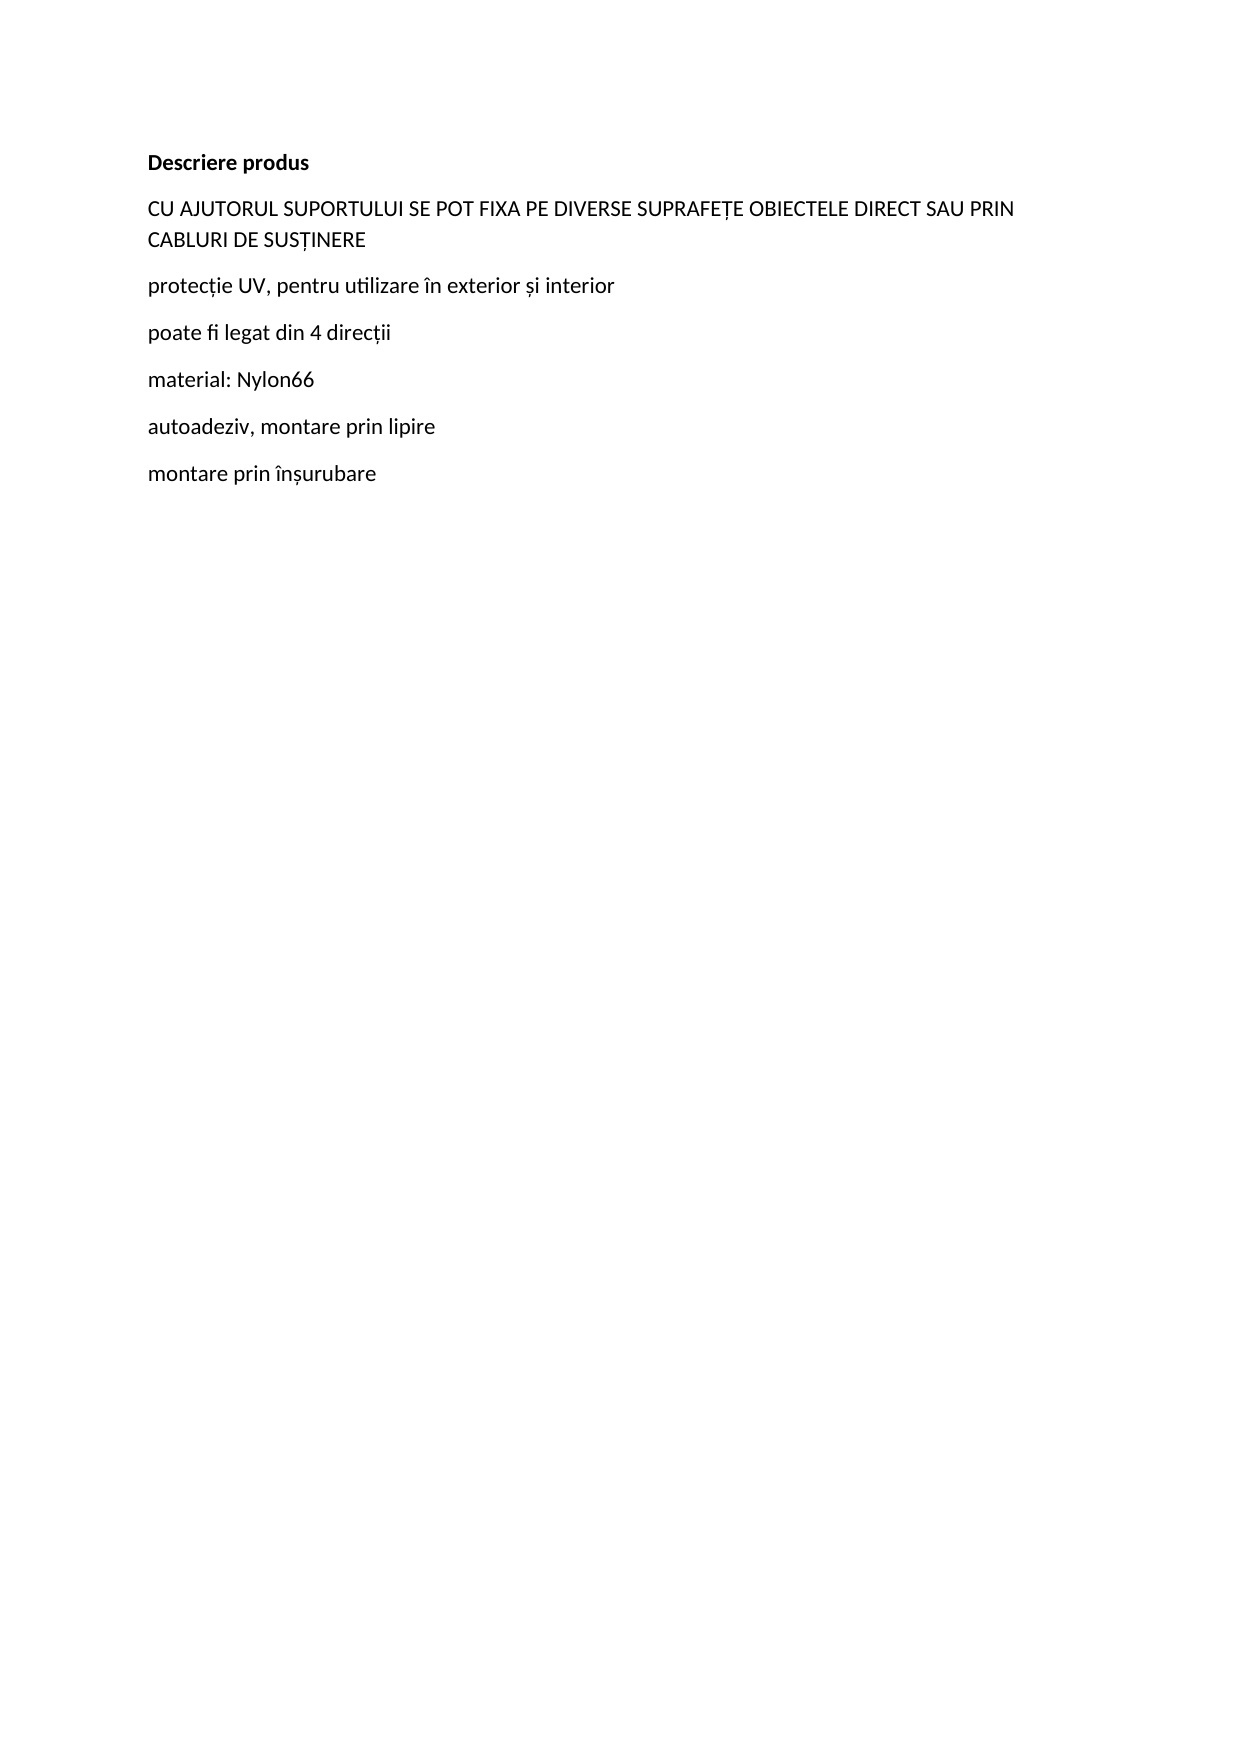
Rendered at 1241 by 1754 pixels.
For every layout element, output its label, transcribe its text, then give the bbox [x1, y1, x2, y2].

text material: Nylon66 [148, 365, 1093, 393]
text autoadeziv, montare prin lipire [148, 412, 1093, 440]
text poate fi legat din 4 direcții [148, 318, 1093, 346]
text protecție UV, pentru utilizare în exterior și interior [148, 272, 1093, 299]
text montare prin înșurubare [148, 459, 1093, 487]
text Descriere produs [148, 148, 1093, 176]
text CU AJUTORUL SUPORTULUI SE POT FIXA PE DIVERSE SUPRAFEȚE OBIECTELE DIRECT SAU PRIN CABLURI DE SUSȚINERE [148, 194, 1093, 253]
